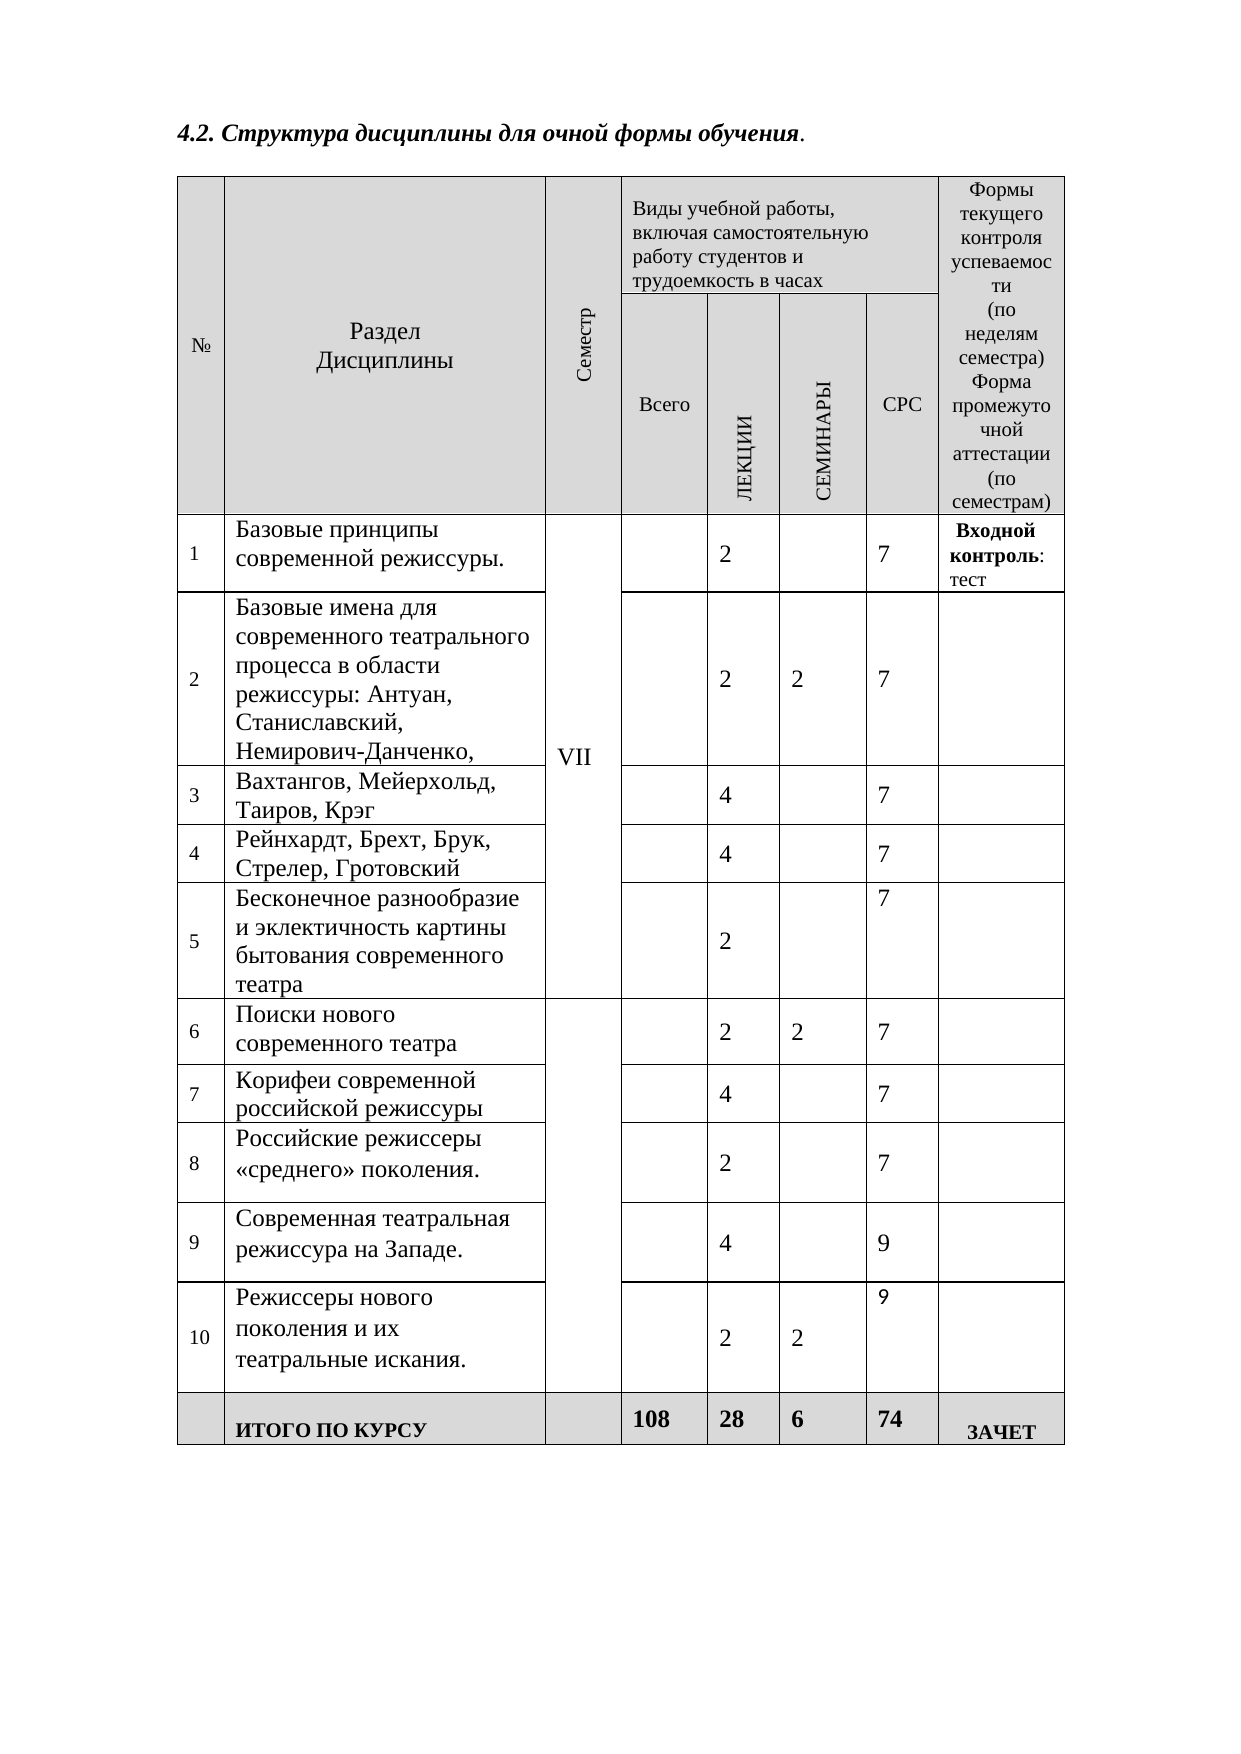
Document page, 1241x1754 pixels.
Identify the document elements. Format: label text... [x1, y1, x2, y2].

text 4.2. Структура дисциплины для очной формы обучения. [177, 118, 1152, 147]
table_cell Корифеи современной российской режиссуры [225, 1065, 545, 1122]
table_cell [178, 1393, 224, 1444]
table_cell 7 [867, 999, 938, 1064]
table_cell СРС [867, 294, 938, 513]
table_cell 2 [780, 1283, 866, 1392]
table_cell Российские режиссеры «среднего» поколения. [225, 1123, 545, 1202]
table_cell 9 [867, 1203, 938, 1281]
table_cell [780, 766, 866, 823]
table_cell [939, 1123, 1064, 1202]
table_cell [939, 883, 1064, 998]
table_cell 2 [708, 883, 779, 998]
table_cell [780, 1203, 866, 1281]
table_cell [939, 1283, 1064, 1392]
table_cell 7 [867, 825, 938, 882]
table_cell 2 [708, 999, 779, 1064]
table_cell [939, 1203, 1064, 1281]
table_cell 74 [867, 1393, 938, 1444]
table_cell [780, 883, 866, 998]
table_cell [939, 593, 1064, 765]
table_cell 2 [708, 1123, 779, 1202]
table_cell [780, 1123, 866, 1202]
table_cell [622, 999, 707, 1064]
table_cell 7 [867, 515, 938, 591]
table_cell 4 [178, 825, 224, 882]
table_header Семестр [546, 177, 621, 513]
table_cell 7 [867, 883, 938, 912]
table_cell VII [546, 515, 621, 998]
table_cell 7 [867, 766, 938, 823]
table_header Раздел Дисциплины [225, 177, 545, 513]
table_cell Режиссеры нового поколения и их театральные искания. [225, 1283, 545, 1392]
table_cell [622, 766, 707, 823]
table_cell Базовые принципы современной режиссуры. [225, 515, 545, 591]
table_header № [178, 177, 224, 513]
table_cell [939, 825, 1064, 882]
table_cell [622, 1123, 707, 1202]
table_cell 4 [708, 825, 779, 882]
table_cell 8 [178, 1123, 224, 1202]
table_cell 28 [708, 1393, 779, 1444]
table_cell 10 [178, 1283, 224, 1392]
table_cell 6 [780, 1393, 866, 1444]
table_cell 2 [178, 593, 224, 765]
table_cell 108 [622, 1393, 707, 1444]
table_cell [622, 1203, 707, 1281]
table_cell 6 [178, 999, 224, 1064]
table_cell [939, 1065, 1064, 1122]
table_cell [622, 1065, 707, 1122]
table_cell [622, 1283, 707, 1392]
table_cell [780, 825, 866, 882]
table_cell ЛЕКЦИИ [708, 294, 779, 513]
table_cell Базовые имена для современного театрального процесса в области режиссуры: Антуан, Станиславский, Немирович-Данченко, [225, 593, 545, 765]
table_cell 1 [178, 515, 224, 591]
table_cell 5 [178, 883, 224, 998]
table_cell Вахтангов, Мейерхольд, Таиров, Крэг [225, 766, 545, 823]
table_cell 7 [867, 1123, 938, 1202]
table_cell [939, 999, 1064, 1064]
table_cell 4 [708, 1203, 779, 1281]
table_cell [622, 825, 707, 882]
table_cell 2 [780, 593, 866, 765]
table_cell [546, 1393, 621, 1444]
table_cell 2 [708, 515, 779, 591]
table_cell ЗАЧЕТ [939, 1393, 1064, 1444]
table_cell 3 [178, 766, 224, 823]
table_cell [622, 593, 707, 765]
table_cell 2 [780, 999, 866, 1064]
table_header Виды учебной работы, включая самостоятельную работу студентов и трудоемкость в часах [622, 177, 938, 292]
table_cell [780, 515, 866, 591]
table_cell [780, 1065, 866, 1122]
table_cell 4 [708, 1065, 779, 1122]
table_cell ИТОГО ПО КУРСУ [225, 1393, 545, 1444]
table_cell [622, 515, 707, 591]
table_cell 7 [867, 1065, 938, 1122]
table_cell 9 [867, 1283, 938, 1329]
table_header Формы текущего контроля успеваемости (по неделям семестра) Форма промежуточной аттестации (по семестрам) [939, 177, 1064, 513]
table_cell 4 [708, 766, 779, 823]
table_cell [867, 912, 938, 998]
table_cell Поиски нового современного театра [225, 999, 545, 1064]
table_cell [546, 999, 621, 1392]
table_cell Рейнхардт, Брехт, Брук, Стрелер, Гротовский [225, 825, 545, 882]
table_cell [867, 1329, 938, 1392]
table_cell СЕМИНАРЫ [780, 294, 866, 513]
table_cell 2 [708, 1283, 779, 1392]
table_cell [939, 766, 1064, 823]
table_cell 9 [178, 1203, 224, 1281]
table_cell 7 [178, 1065, 224, 1122]
table_cell 7 [867, 593, 938, 765]
table_cell 2 [708, 593, 779, 765]
table_cell Современная театральная режиссура на Западе. [225, 1203, 545, 1281]
table_cell [622, 883, 707, 998]
table_cell Всего [622, 294, 707, 513]
table_cell Входной контроль: тест [939, 515, 1064, 591]
table_cell Бесконечное разнообразие и эклектичность картины бытования современного театра [225, 883, 545, 998]
